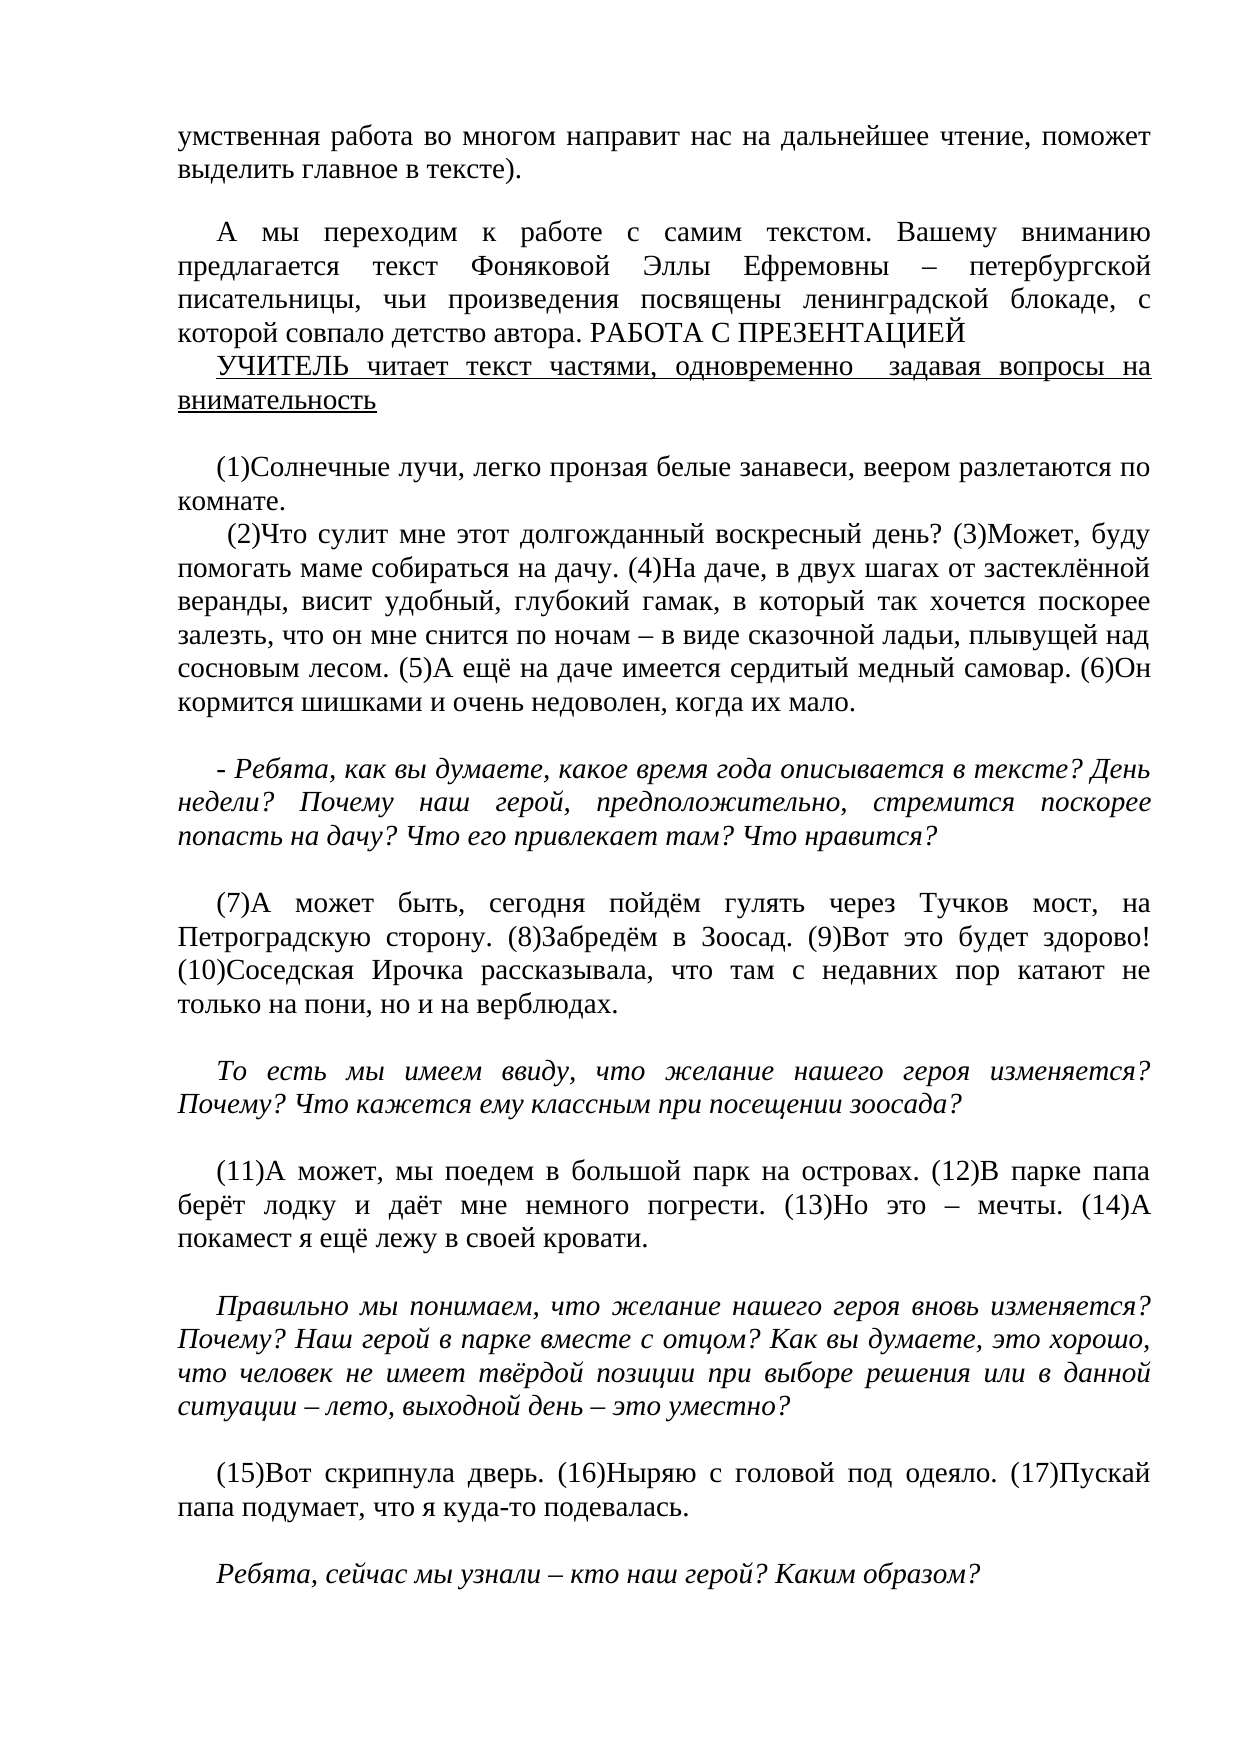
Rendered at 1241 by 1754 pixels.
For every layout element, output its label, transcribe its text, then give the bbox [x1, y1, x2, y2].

text А мы переходим к работе с самим текстом. Вашему вниманию предлагается текст Фоняковой Эллы Ефремовны – петербургской писательницы, чьи произведения посвящены ленинградской блокаде, с которой совпало детство автора. РАБОТА С ПРЕЗЕНТАЦИЕЙ [177, 214, 1152, 348]
text Ребята, сейчас мы узнали – кто наш герой? Каким образом? [177, 1556, 1152, 1589]
text (2)Что сулит мне этот долгожданный воскресный день? (3)Может, буду помогать маме собираться на дачу. (4)На даче, в двух шагах от застеклённой веранды, висит удобный, глубокий гамак, в который так хочется поскорее залезть, что он мне снится по ночам – в виде сказочной ладьи, плывущей над сосновым лесом. (5)А ещё на даче имеется сердитый медный самовар. (6)Он кормится шишками и очень недоволен, когда их мало. [177, 516, 1152, 717]
text То есть мы имеем ввиду, что желание нашего героя изменяется? Почему? Что кажется ему классным при посещении зоосада? [177, 1053, 1152, 1120]
text (15)Вот скрипнула дверь. (16)Ныряю с головой под одеяло. (17)Пускай папа подумает, что я куда-то подевалась. [177, 1455, 1152, 1522]
text Правильно мы понимаем, что желание нашего героя вновь изменяется? Почему? Наш герой в парке вместе с отцом? Как вы думаете, это хорошо, что человек не имеет твёрдой позиции при выборе решения или в данной ситуации – лето, выходной день – это уместно? [177, 1288, 1152, 1422]
text (7)А может быть, сегодня пойдём гулять через Тучков мост, на Петроградскую сторону. (8)Забредём в Зоосад. (9)Вот это будет здорово! (10)Соседская Ирочка рассказывала, что там с недавних пор катают не только на пони, но и на верблюдах. [177, 885, 1152, 1019]
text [177, 118, 1152, 185]
text - Ребята, как вы думаете, какое время года описывается в тексте? День недели? Почему наш герой, предположительно, стремится поскорее попасть на дачу? Что его привлекает там? Что нравится? [177, 751, 1152, 852]
text (1)Солнечные лучи, легко пронзая белые занавеси, веером разлетаются по комнате. [177, 449, 1152, 516]
text УЧИТЕЛЬ читает текст частями, одновременно задавая вопросы на внимательность [177, 348, 1152, 416]
text (11)А может, мы поедем в большой парк на островах. (12)В парке папа берёт лодку и даёт мне немного погрести. (13)Но это – мечты. (14)А покамест я ещё лежу в своей кровати. [177, 1153, 1152, 1254]
